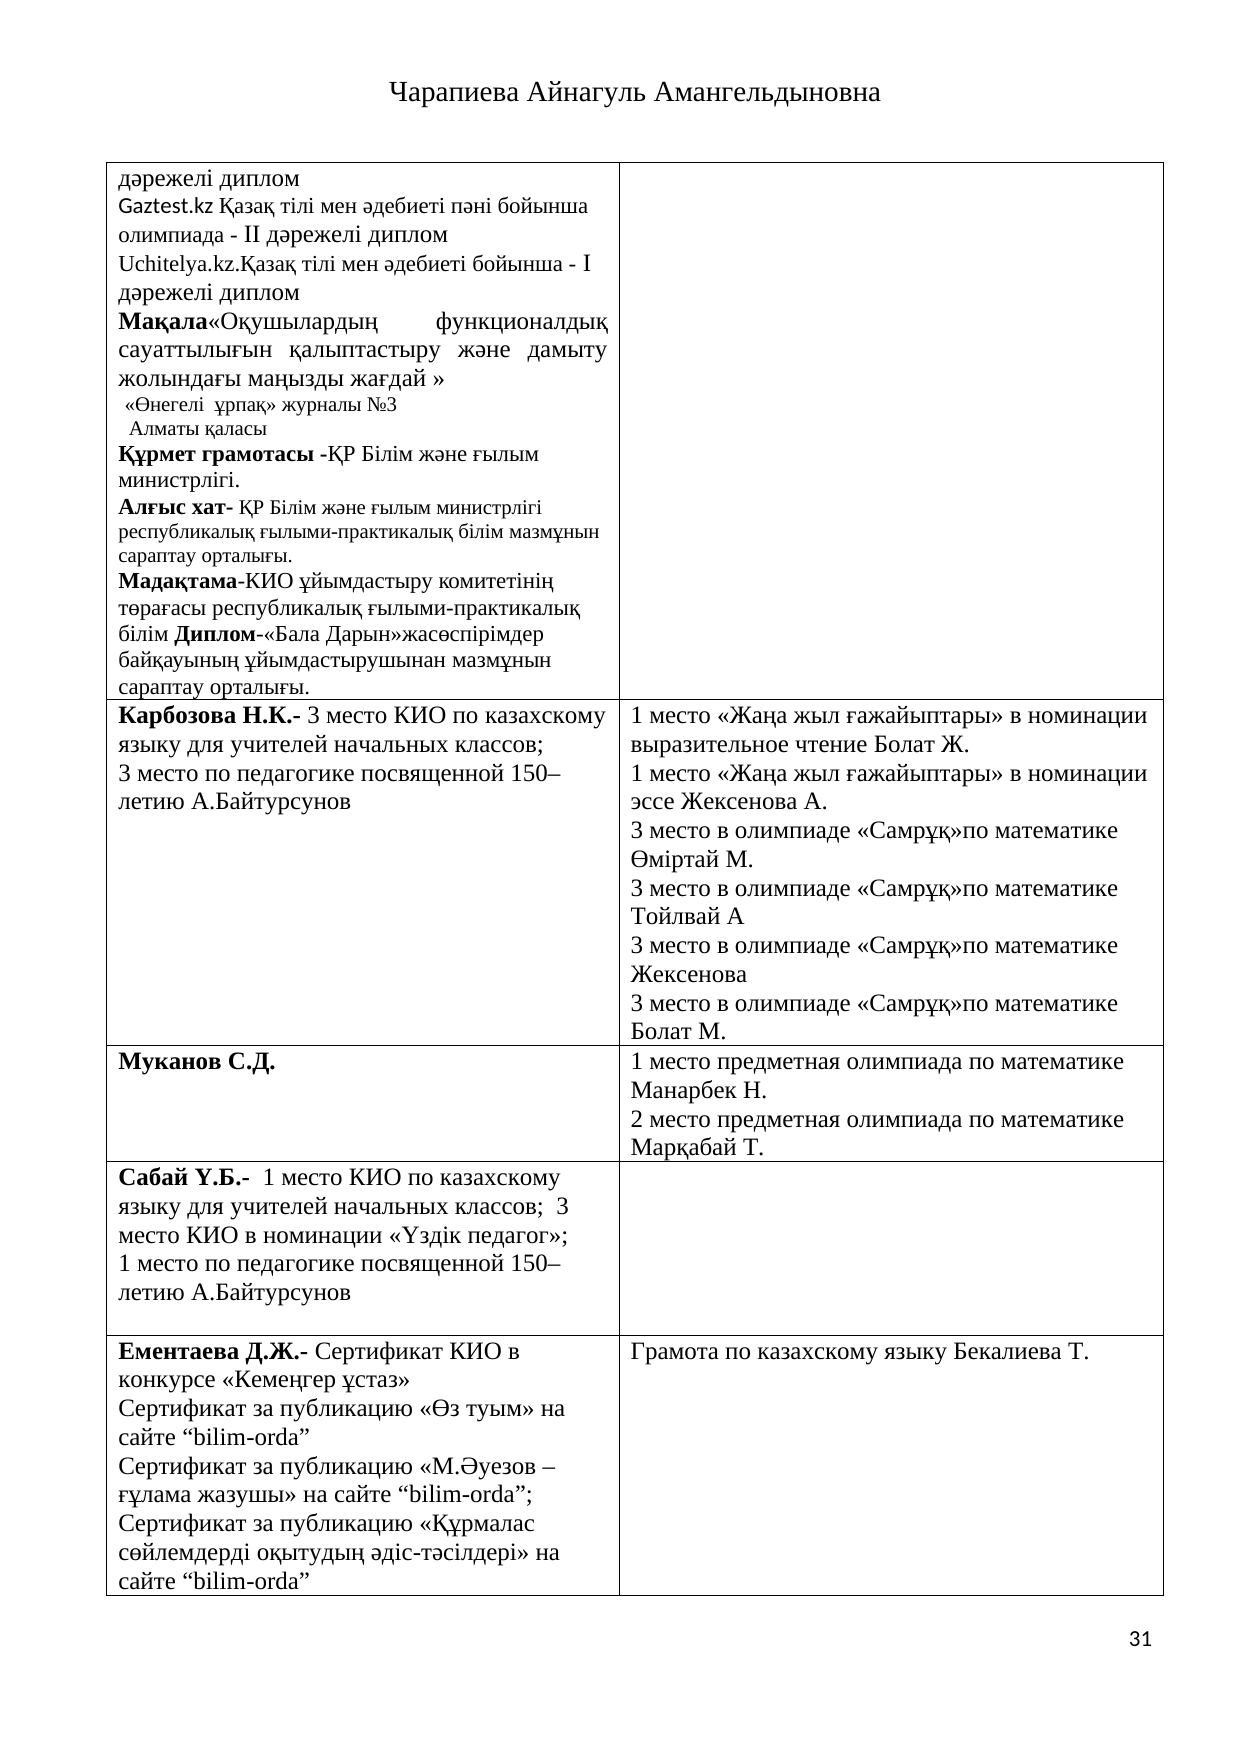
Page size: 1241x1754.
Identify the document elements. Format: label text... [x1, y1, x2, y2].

table_cell Грамота по казахскому языку Бекалиева Т. [620, 1336, 1163, 1594]
table_cell Ементаева Д.Ж.- Сертификат КИО в конкурсе «Кемеңгер ұстаз» Сертификат за публикацию «Өз туым» на сайте “bilim-orda” Сертификат за публикацию «М.Әуезов – ғұлама жазушы» на сайте “bilim-orda”; Сертификат за публикацию «Құрмалас сөйлемдерді оқытудың әдіс-тәсілдері» на сайте “bilim-orda” [107, 1336, 619, 1594]
table_cell Муканов С.Д. [107, 1046, 619, 1161]
table_cell Карбозова Н.К.- 3 место КИО по казахскому языку для учителей начальных классов; 3 место по педагогике посвященной 150–летию А.Байтурсунов [107, 700, 619, 1045]
table_cell [620, 1162, 1163, 1335]
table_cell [107, 163, 619, 699]
table_cell Сабай Ү.Б.- 1 место КИО по казахскому языку для учителей начальных классов; 3 место КИО в номинации «Үздік педагог»; 1 место по педагогике посвященной 150–летию А.Байтурсунов [107, 1162, 619, 1335]
table_cell 1 место «Жаңа жыл ғажайыптары» в номинации выразительное чтение Болат Ж. 1 место «Жаңа жыл ғажайыптары» в номинации эссе Жексенова А. 3 место в олимпиаде «Самрұқ»по математике Өміртай М. 3 место в олимпиаде «Самрұқ»по математике Тойлвай А 3 место в олимпиаде «Самрұқ»по математике Жексенова 3 место в олимпиаде «Самрұқ»по математике Болат М. [620, 700, 1163, 1045]
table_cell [620, 163, 1163, 699]
table_cell 1 место предметная олимпиада по математике Манарбек Н. 2 место предметная олимпиада по математике Марқабай Т. [620, 1046, 1163, 1161]
